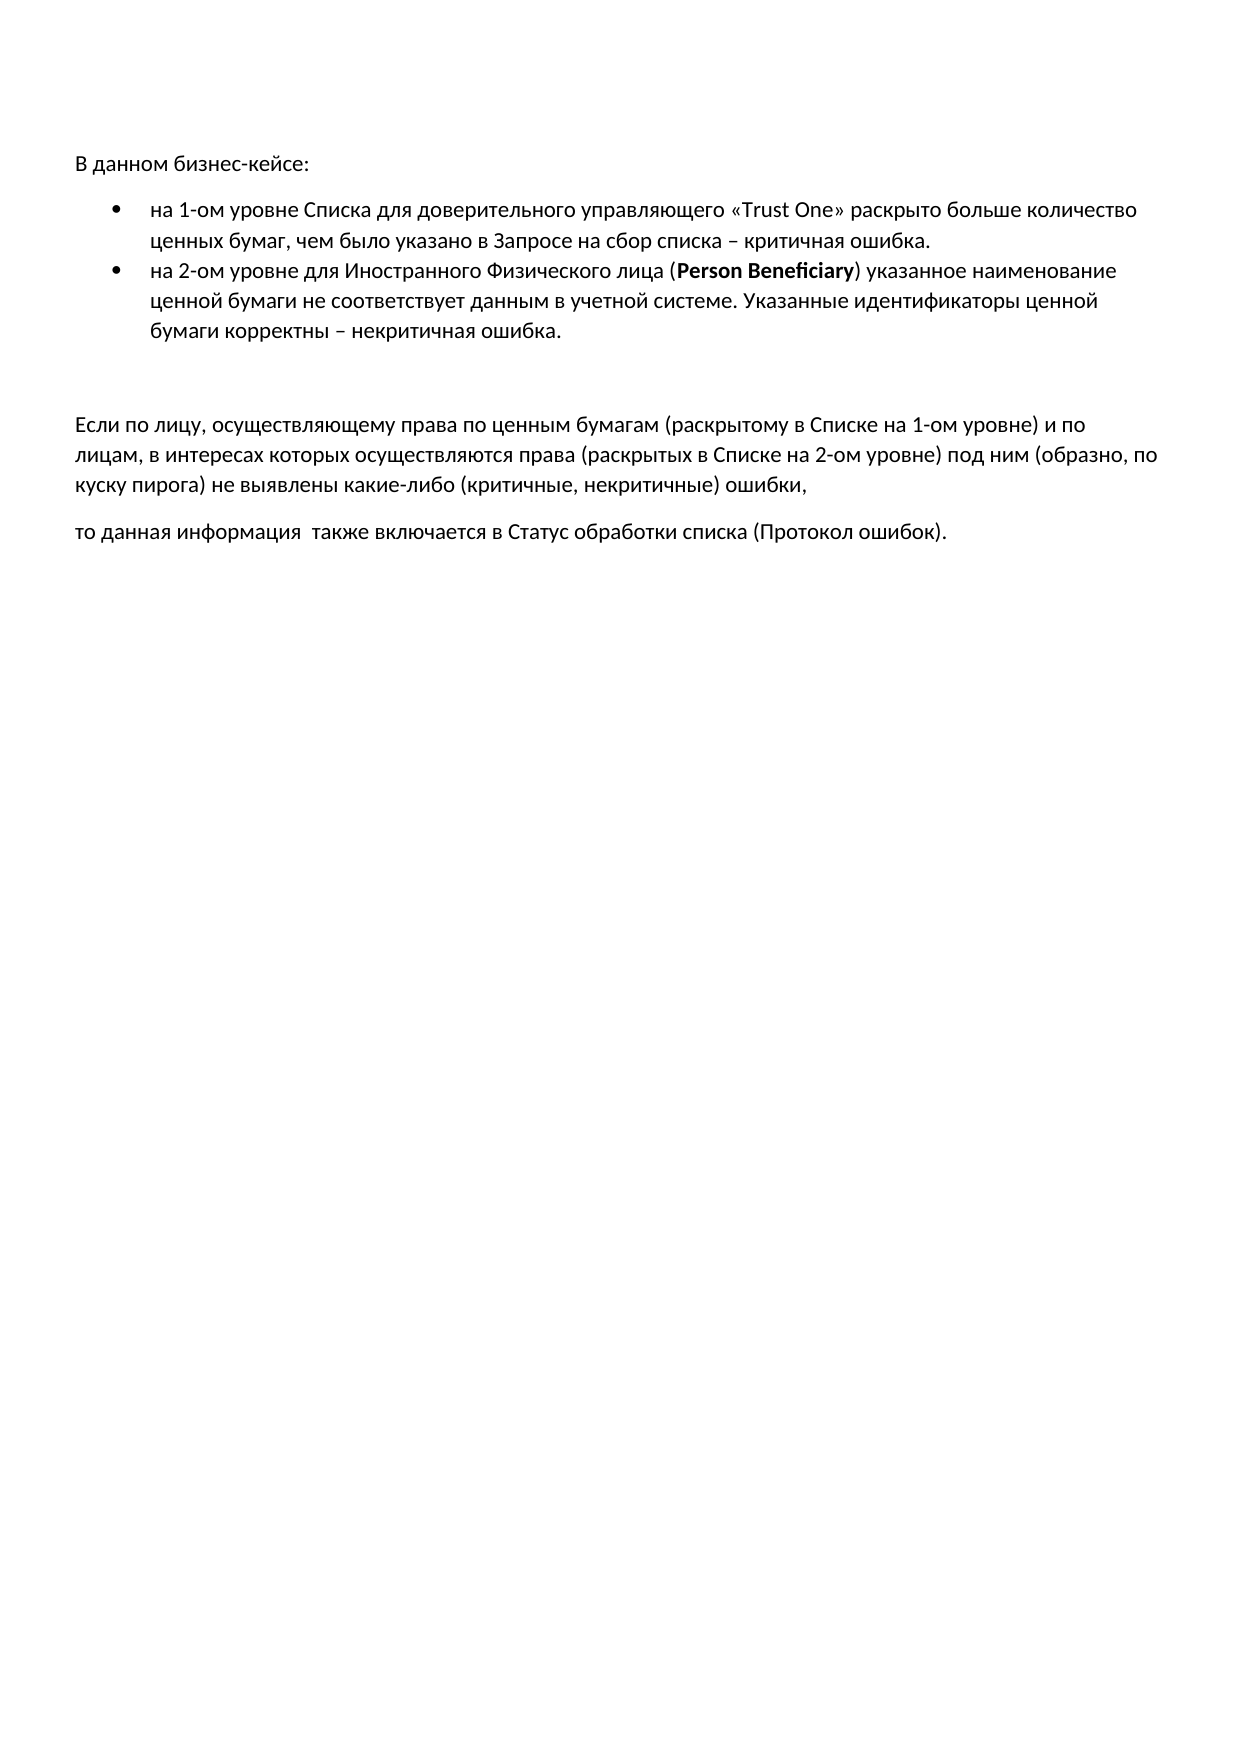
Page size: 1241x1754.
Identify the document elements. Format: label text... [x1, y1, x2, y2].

text то данная информация также включается в Статус обработки списка (Протокол ошибок). [75, 517, 1165, 545]
list на 1-ом уровне Списка для доверительного управляющего «Trust One» раскрыто больше количество ценных бумаг, чем было указано в Запросе на сбор списка – критичная ошибка. [112, 196, 1165, 254]
list на 2-ом уровне для Иностранного Физического лица (Person Beneficiary) указанное наименование ценной бумаги не соответствует данным в учетной системе. Указанные идентификаторы ценной бумаги корректны – некритичная ошибка. [112, 256, 1165, 344]
text В данном бизнес-кейсе: [75, 149, 1165, 177]
text Если по лицу, осуществляющему права по ценным бумагам (раскрытому в Списке на 1-ом уровне) и по лицам, в интересах которых осуществляются права (раскрытых в Списке на 2-ом уровне) под ним (образно, по куску пирога) не выявлены какие-либо (критичные, некритичные) ошибки, [75, 410, 1165, 498]
